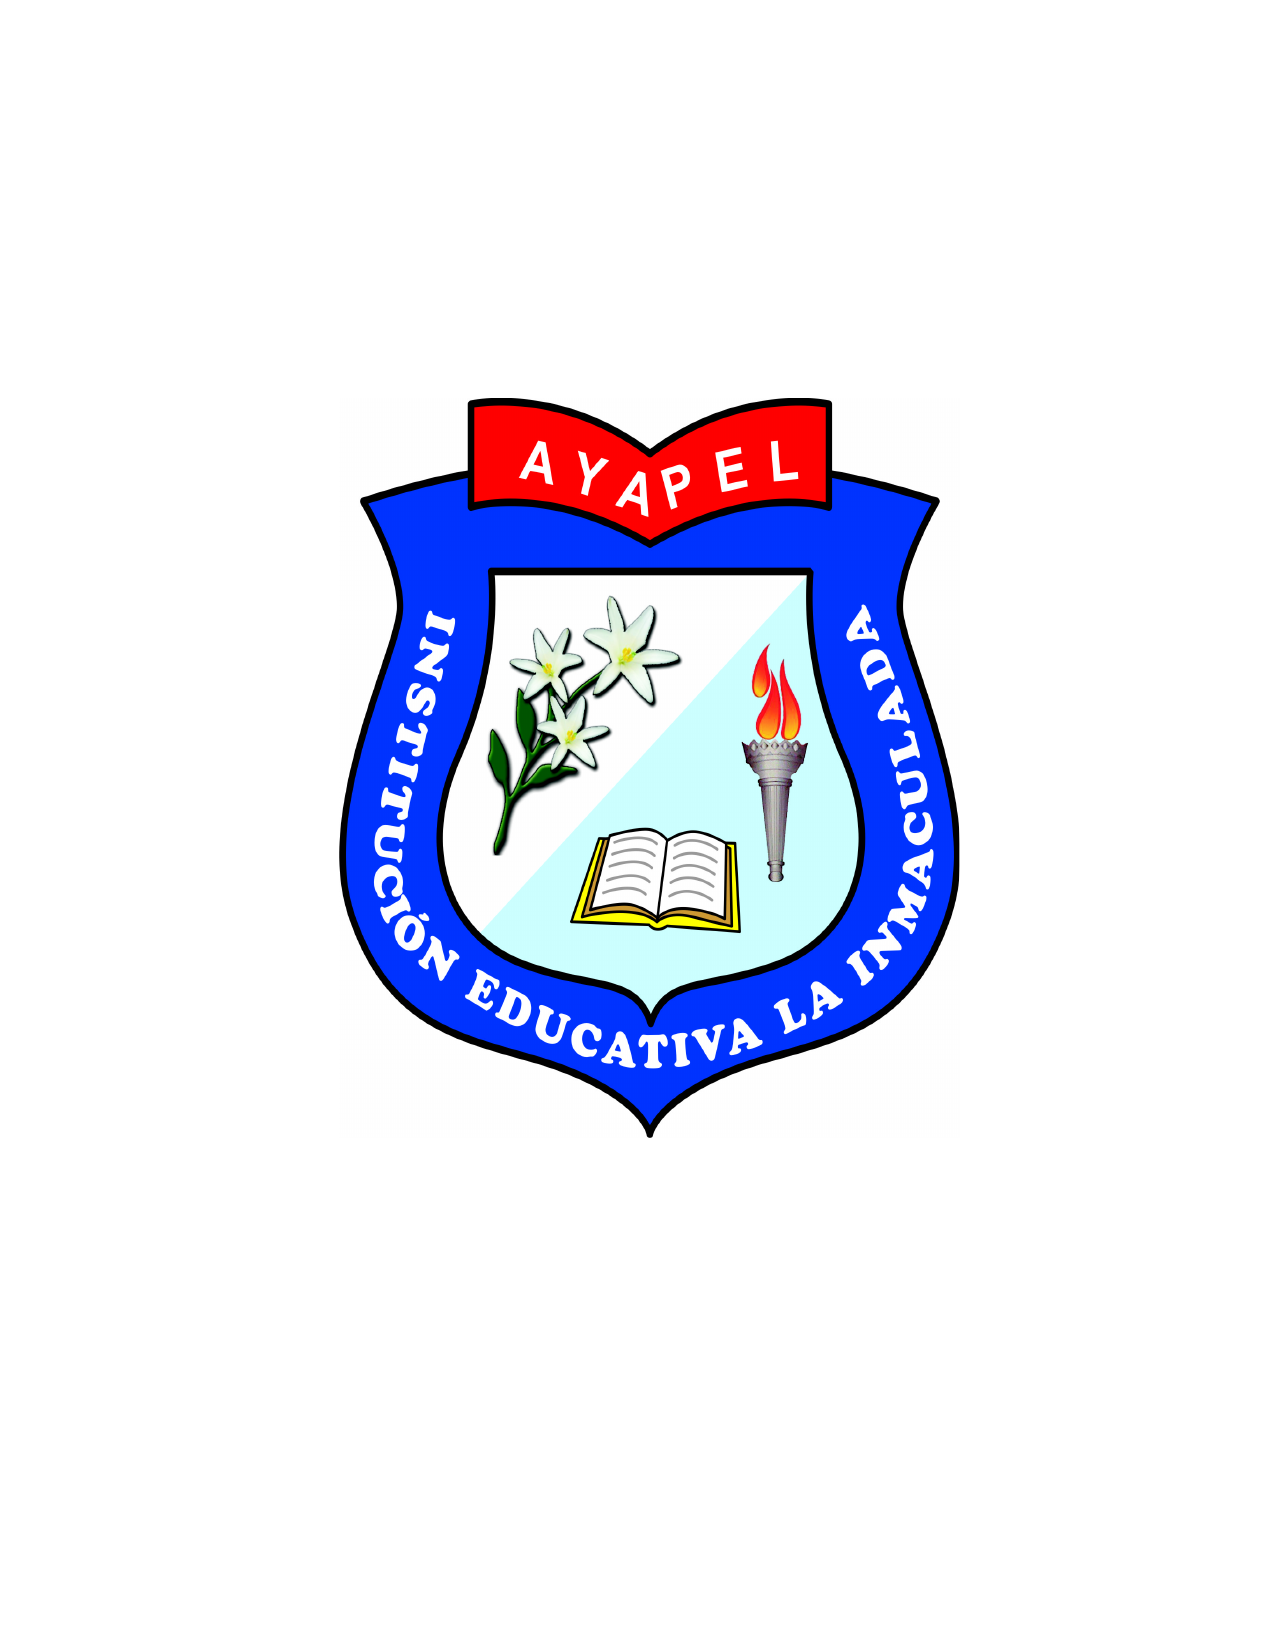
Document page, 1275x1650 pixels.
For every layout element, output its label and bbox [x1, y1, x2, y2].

picture [339, 398, 960, 1138]
